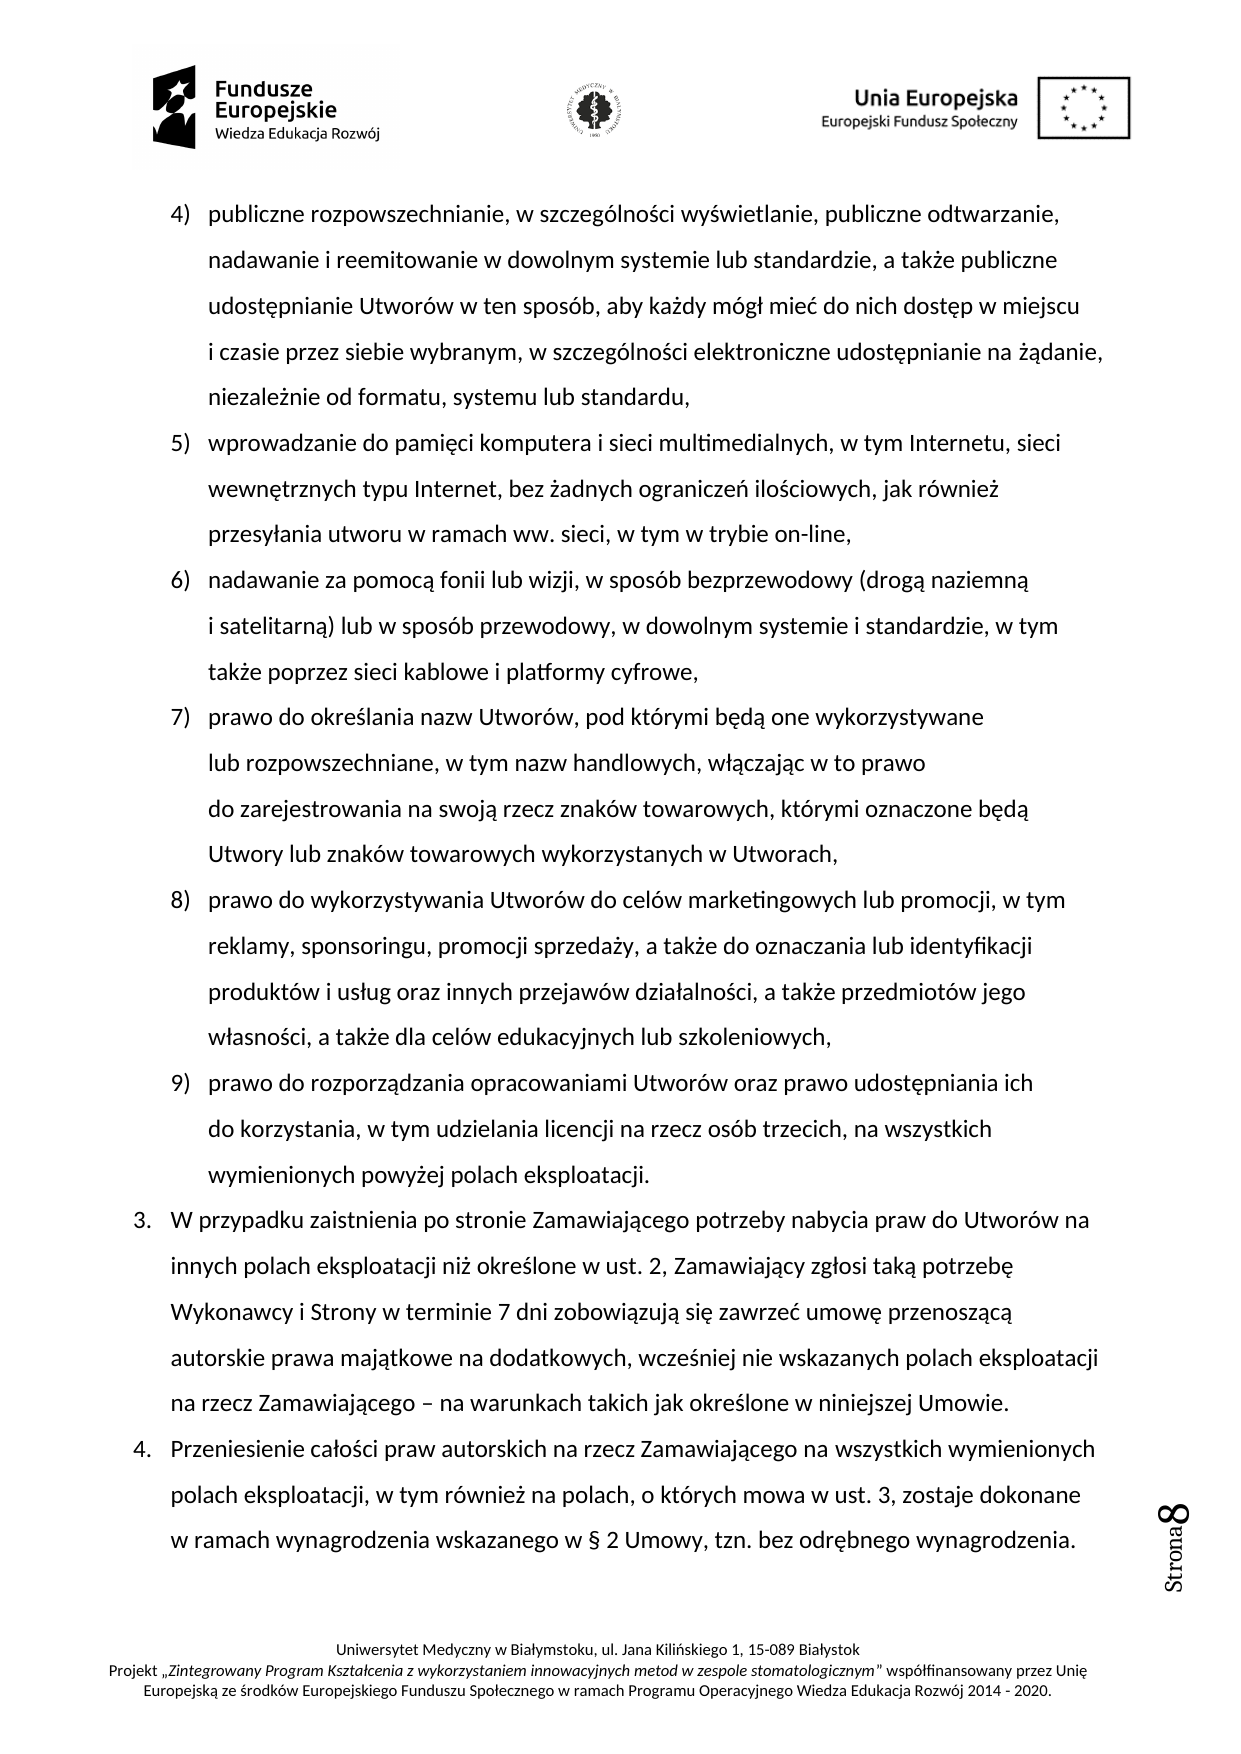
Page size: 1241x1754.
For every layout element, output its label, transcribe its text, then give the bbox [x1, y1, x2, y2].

list W przypadku zaistnienia po stronie Zamawiającego potrzeby nabycia praw do Utworów na innych polach eksploatacji niż określone w ust. 2, Zamawiający zgłosi taką potrzebę Wykonawcy i Strony w terminie 7 dni zobowiązują się zawrzeć umowę przenoszącą autorskie prawa majątkowe na dodatkowych, wcześniej nie wskazanych polach eksploatacji na rzecz Zamawiającego – na warunkach takich jak określone w niniejszej Umowie. [133, 1204, 1107, 1418]
list nadawanie za pomocą fonii lub wizji, w sposób bezprzewodowy (drogą naziemną i satelitarną) lub w sposób przewodowy, w dowolnym systemie i standardzie, w tym także poprzez sieci kablowe i platformy cyfrowe, [170, 564, 1107, 686]
picture [567, 83, 621, 137]
list publiczne rozpowszechnianie, w szczególności wyświetlanie, publiczne odtwarzanie, nadawanie i reemitowanie w dowolnym systemie lub standardzie, a także publiczne udostępnianie Utworów w ten sposób, aby każdy mógł mieć do nich dostęp w miejscu i czasie przez siebie wybranym, w szczególności elektroniczne udostępnianie na żądanie, niezależnie od formatu, systemu lub standardu, [170, 198, 1107, 412]
list prawo do określania nazw Utworów, pod którymi będą one wykorzystywane lub rozpowszechniane, w tym nazw handlowych, włączając w to prawo do zarejestrowania na swoją rzecz znaków towarowych, którymi oznaczone będą Utwory lub znaków towarowych wykorzystanych w Utworach, [170, 701, 1107, 869]
picture [132, 44, 400, 170]
list prawo do wykorzystywania Utworów do celów marketingowych lub promocji, w tym reklamy, sponsoringu, promocji sprzedaży, a także do oznaczania lub identyfikacji produktów i usług oraz innych przejawów działalności, a także przedmiotów jego własności, a także dla celów edukacyjnych lub szkoleniowych, [170, 884, 1107, 1052]
list wprowadzanie do pamięci komputera i sieci multimedialnych, w tym Internetu, sieci wewnętrznych typu Internet, bez żadnych ograniczeń ilościowych, jak również przesyłania utworu w ramach ww. sieci, w tym w trybie on-line, [170, 427, 1107, 549]
list Przeniesienie całości praw autorskich na rzecz Zamawiającego na wszystkich wymienionych polach eksploatacji, w tym również na polach, o których mowa w ust. 3, zostaje dokonane w ramach wynagrodzenia wskazanego w § 2 Umowy, tzn. bez odrębnego wynagrodzenia. [133, 1433, 1107, 1555]
list prawo do rozporządzania opracowaniami Utworów oraz prawo udostępniania ich do korzystania, w tym udzielania licencji na rzecz osób trzecich, na wszystkich wymienionych powyżej polach eksploatacji. [170, 1067, 1107, 1189]
picture [802, 56, 1151, 160]
